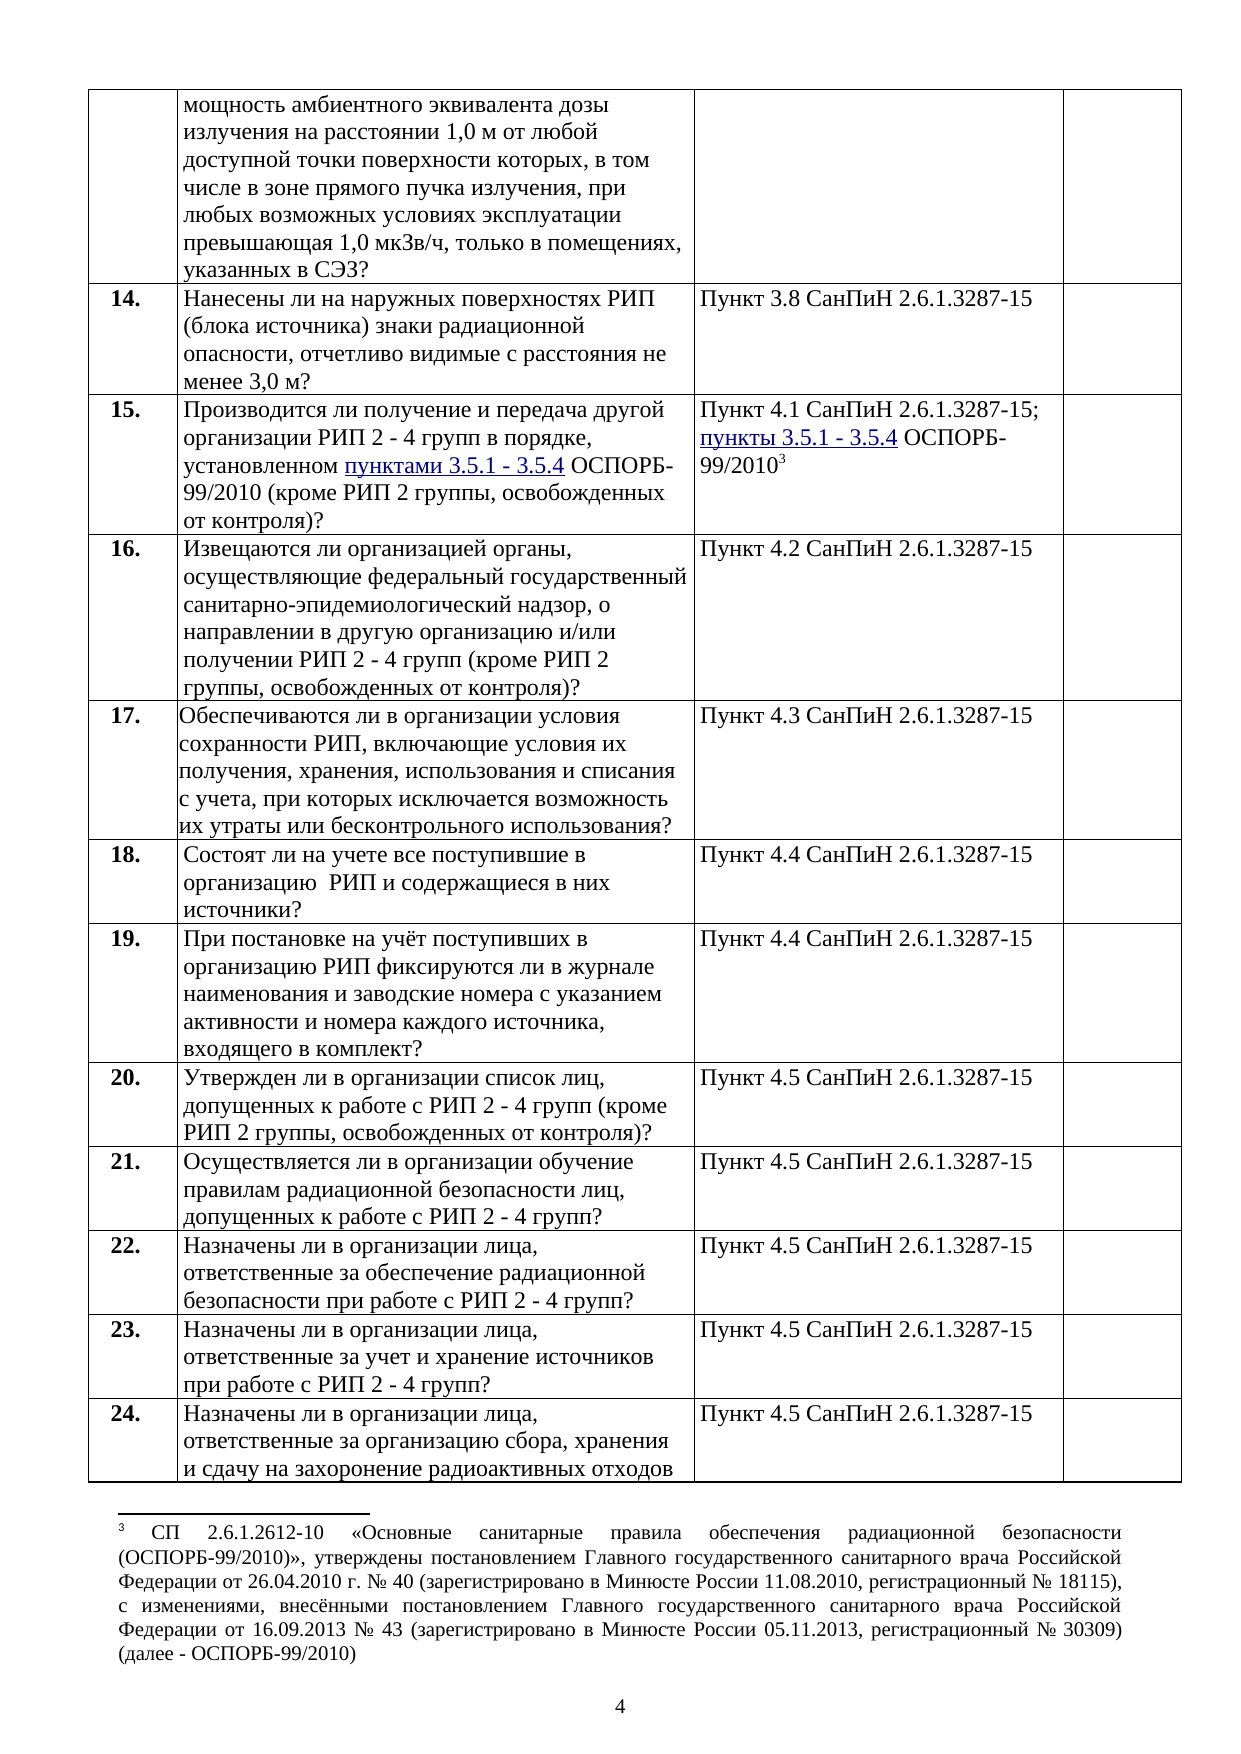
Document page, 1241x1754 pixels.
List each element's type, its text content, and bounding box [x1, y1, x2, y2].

table_cell [89, 90, 177, 283]
table_cell Нанесены ли на наружных поверхностях РИП (блока источника) знаки радиационной опасности, отчетливо видимые с расстояния не менее 3,0 м? [178, 284, 693, 394]
table_cell Пункт 4.3 СанПиН 2.6.1.3287-15 [694, 701, 1063, 839]
table_cell [1064, 1063, 1181, 1146]
table_cell [89, 284, 177, 394]
table_cell Назначены ли в организации лица, ответственные за обеспечение радиационной безопасности при работе с РИП 2 - 4 групп? [178, 1231, 693, 1314]
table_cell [694, 90, 1063, 283]
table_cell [178, 90, 693, 283]
table_cell [1064, 701, 1181, 839]
table_cell [89, 701, 177, 839]
table_cell [1064, 90, 1181, 283]
table_cell Пункт 4.5 СанПиН 2.6.1.3287-15 [694, 1231, 1063, 1314]
table_cell Пункт 4.4 СанПиН 2.6.1.3287-15 [694, 840, 1063, 923]
table_cell [89, 1315, 177, 1397]
table_cell [89, 1147, 177, 1230]
table_cell Пункт 4.5 СанПиН 2.6.1.3287-15 [694, 1315, 1063, 1397]
table_cell Пункт 4.4 СанПиН 2.6.1.3287-15 [694, 924, 1063, 1062]
table_cell [1064, 924, 1181, 1062]
table_cell [1064, 840, 1181, 923]
table_cell [1064, 1147, 1181, 1230]
table_cell Обеспечиваются ли в организации условия сохранности РИП, включающие условия их получения, хранения, использования и списания с учета, при которых исключается возможность их утраты или бесконтрольного использования? [178, 701, 693, 839]
table_cell [1064, 1315, 1181, 1397]
table_cell Производится ли получение и передача другой организации РИП 2 - 4 групп в порядке, установленном пунктами 3.5.1 - 3.5.4 ОСПОРБ-99/2010 (кроме РИП 2 группы, освобожденных от контроля)? [178, 395, 693, 533]
table_cell Пункт 3.8 СанПиН 2.6.1.3287-15 [694, 284, 1063, 394]
table_cell [89, 840, 177, 923]
table_cell [1064, 284, 1181, 394]
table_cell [178, 1399, 693, 1481]
table_cell Утвержден ли в организации список лиц, допущенных к работе с РИП 2 - 4 групп (кроме РИП 2 группы, освобожденных от контроля)? [178, 1063, 693, 1146]
table_cell Состоят ли на учете все поступившие в организацию РИП и содержащиеся в них источники? [178, 840, 693, 923]
table_cell Извещаются ли организацией органы, осуществляющие федеральный государственный санитарно-эпидемиологический надзор, о направлении в другую организацию и/или получении РИП 2 - 4 групп (кроме РИП 2 группы, освобожденных от контроля)? [178, 535, 693, 700]
table_cell Пункт 4.5 СанПиН 2.6.1.3287-15 [694, 1147, 1063, 1230]
table_cell Пункт 4.1 СанПиН 2.6.1.3287-15; пункты 3.5.1 - 3.5.4 ОСПОРБ-99/2010 [694, 395, 1063, 533]
table_cell [89, 924, 177, 1062]
table_cell Пункт 4.5 СанПиН 2.6.1.3287-15 [694, 1063, 1063, 1146]
table_cell [1064, 1399, 1181, 1481]
table_cell [89, 535, 177, 700]
table_cell [1064, 535, 1181, 700]
table_cell [1064, 1231, 1181, 1314]
table_cell [89, 395, 177, 533]
table_cell Пункт 4.2 СанПиН 2.6.1.3287-15 [694, 535, 1063, 700]
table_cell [694, 1399, 1063, 1481]
table_cell [89, 1399, 177, 1481]
table_cell [1064, 395, 1181, 533]
table_cell При постановке на учёт поступивших в организацию РИП фиксируются ли в журнале наименования и заводские номера с указанием активности и номера каждого источника, входящего в комплект? [178, 924, 693, 1062]
table_cell [89, 1231, 177, 1314]
table_cell [89, 1063, 177, 1146]
table_cell Осуществляется ли в организации обучение правилам радиационной безопасности лиц, допущенных к работе с РИП 2 - 4 групп? [178, 1147, 693, 1230]
table_cell Назначены ли в организации лица, ответственные за учет и хранение источников при работе с РИП 2 - 4 групп? [178, 1315, 693, 1397]
